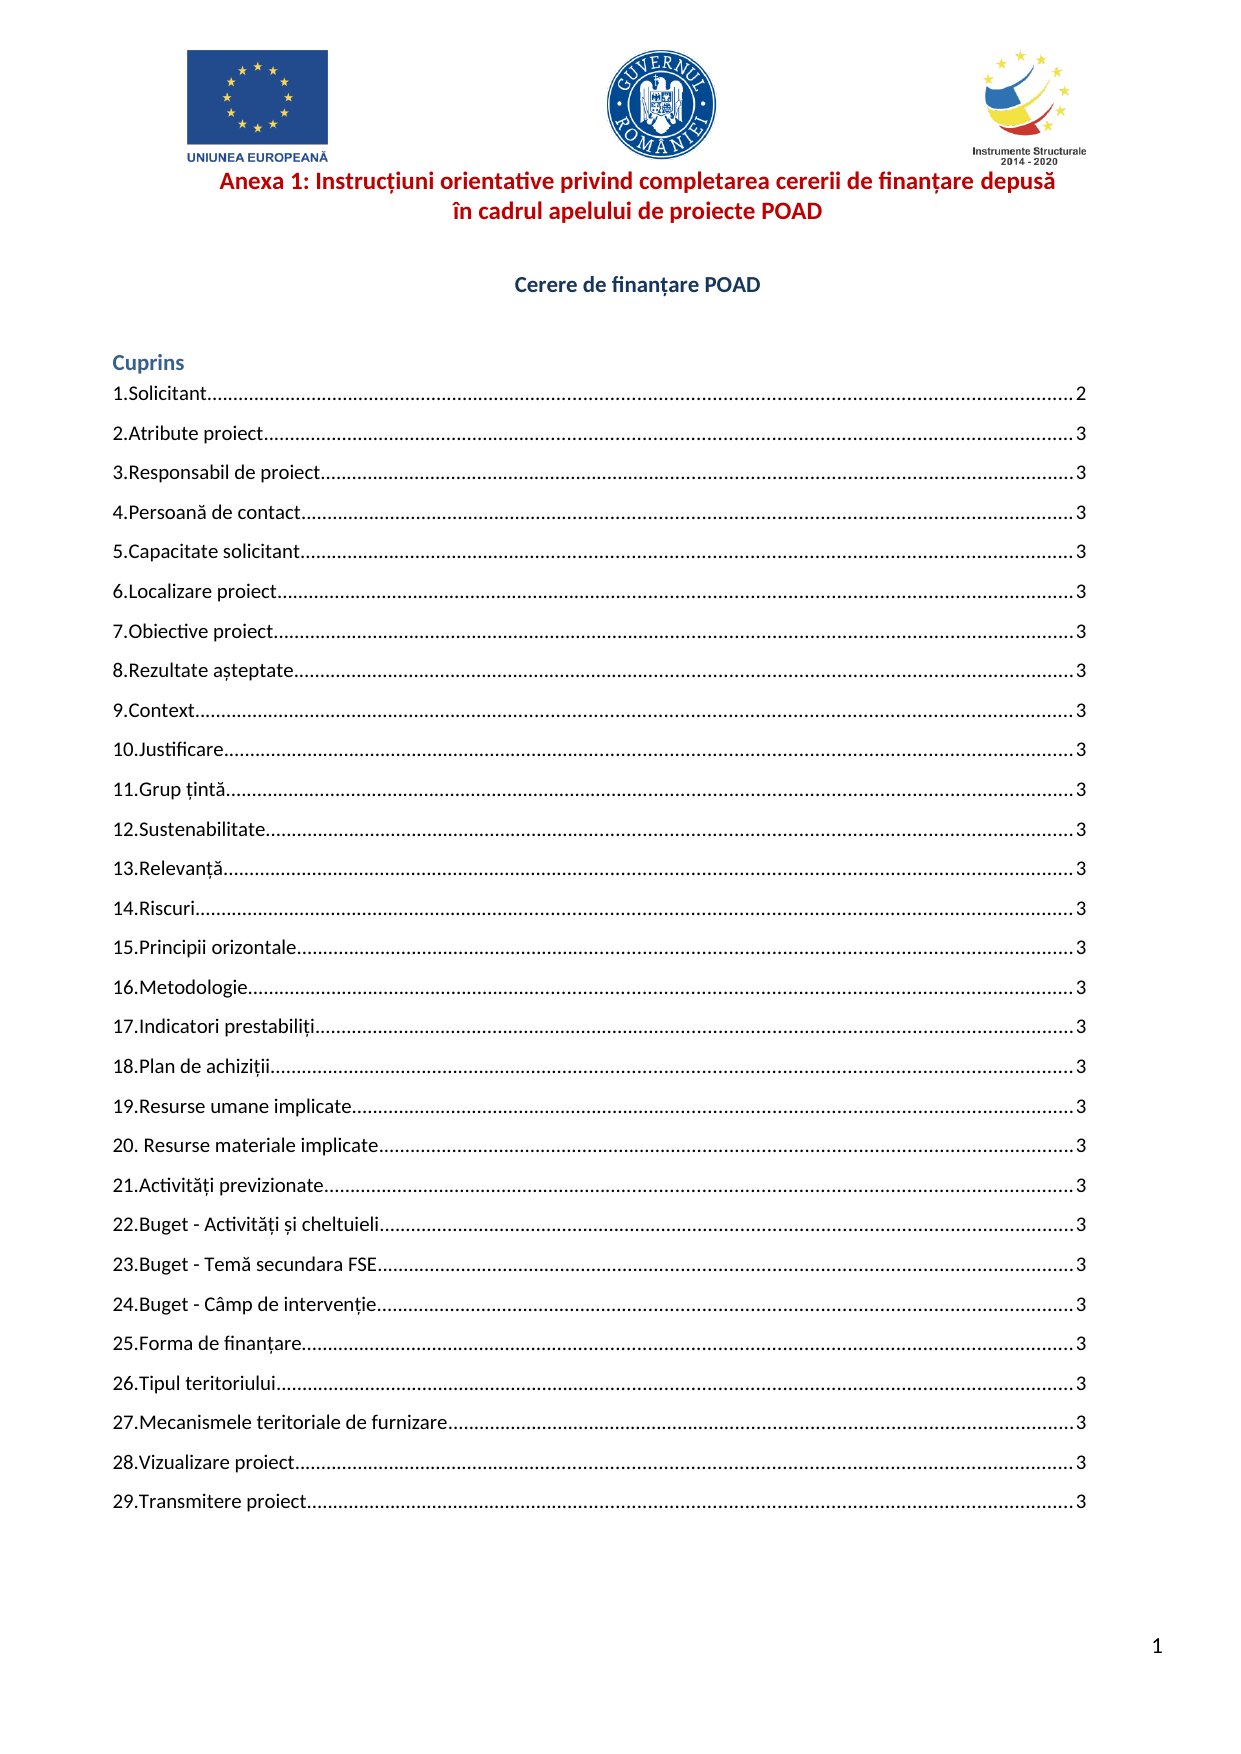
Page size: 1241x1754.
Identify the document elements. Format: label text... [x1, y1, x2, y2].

text 3.Responsabil de proiect 3 [112, 459, 1162, 485]
text 14.Riscuri 3 [112, 895, 1162, 920]
text 26.Tipul teritoriului 3 [112, 1370, 1162, 1395]
text 17.Indicatori prestabiliți 3 [112, 1014, 1162, 1039]
text 5.Capacitate solicitant 3 [112, 539, 1162, 564]
text 23.Buget - Temă secundara FSE 3 [112, 1251, 1162, 1277]
text 25.Forma de finanţare 3 [112, 1330, 1162, 1356]
text 8.Rezultate așteptate 3 [112, 657, 1162, 683]
text 15.Principii orizontale 3 [112, 934, 1162, 960]
text 27.Mecanismele teritoriale de furnizare 3 [112, 1409, 1162, 1435]
text 19.Resurse umane implicate 3 [112, 1093, 1162, 1118]
text 12.Sustenabilitate 3 [112, 816, 1162, 841]
text 6.Localizare proiect 3 [112, 578, 1162, 604]
text 7.Obiective proiect 3 [112, 618, 1162, 643]
picture [973, 50, 1086, 130]
text 16.Metodologie 3 [112, 974, 1162, 999]
picture [187, 50, 328, 130]
text 20. Resurse materiale implicate 3 [112, 1132, 1162, 1158]
text 13.Relevanță 3 [112, 855, 1162, 881]
text 29.Transmitere proiect 3 [112, 1489, 1162, 1514]
text 22.Buget - Activități și cheltuieli 3 [112, 1212, 1162, 1237]
text 1.Solicitant 2 [112, 380, 1162, 406]
text 10.Justificare 3 [112, 737, 1162, 762]
text 4.Persoană de contact 3 [112, 499, 1162, 524]
text 2.Atribute proiect 3 [112, 420, 1162, 445]
text 18.Plan de achiziții 3 [112, 1053, 1162, 1079]
text 21.Activități previzionate 3 [112, 1172, 1162, 1197]
text 9.Context 3 [112, 697, 1162, 722]
picture [605, 48, 717, 130]
text în cadrul apelului de proiecte POAD [112, 195, 1162, 226]
text 24.Buget - Câmp de intervenție 3 [112, 1291, 1162, 1316]
text 28.Vizualizare proiect 3 [112, 1449, 1162, 1474]
text Cerere de finanțare POAD [112, 270, 1162, 298]
text 11.Grup țintă 3 [112, 776, 1162, 802]
subtitle Cuprins [112, 348, 1162, 376]
text Anexa 1: Instrucțiuni orientative privind completarea cererii de finanțare depusă [112, 130, 1162, 195]
